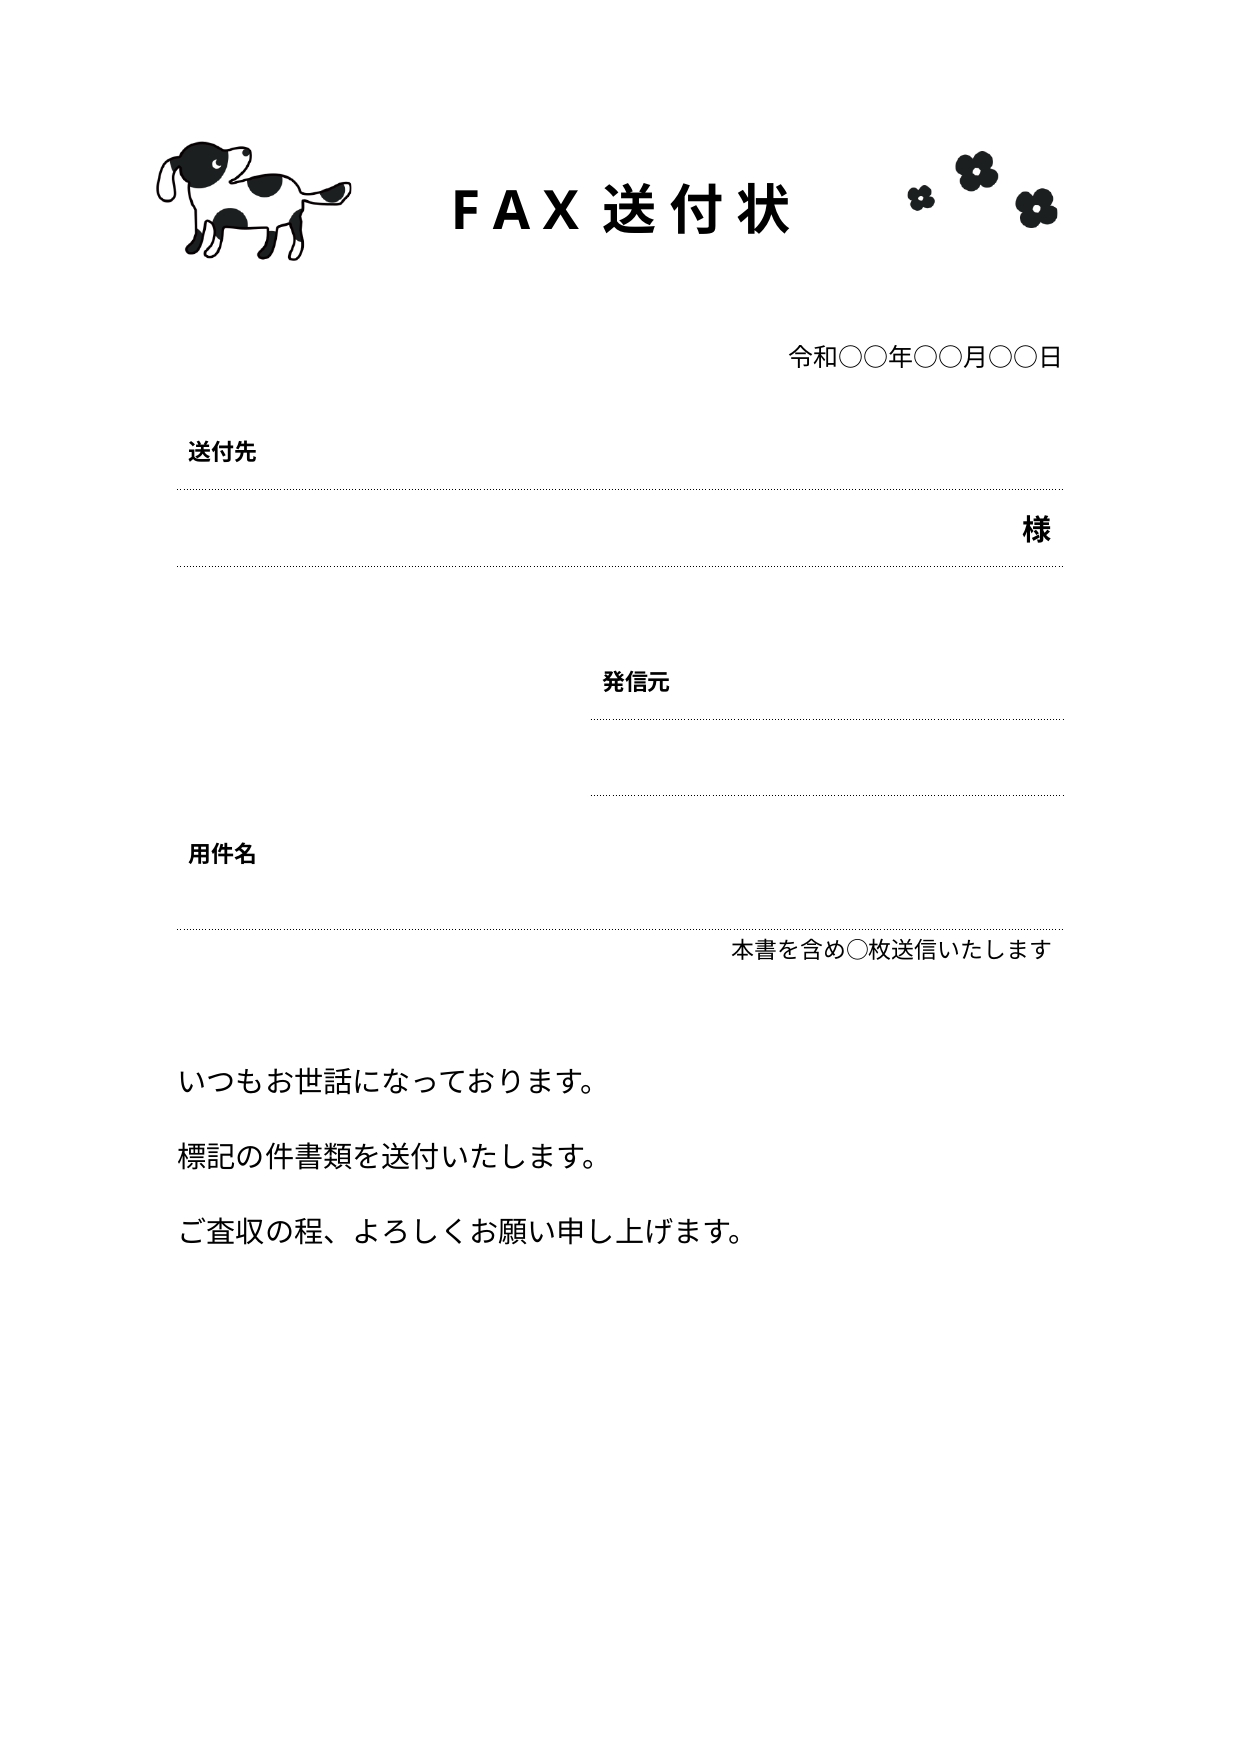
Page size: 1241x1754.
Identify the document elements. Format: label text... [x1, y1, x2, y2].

table_header 送付先 [177, 412, 1063, 489]
table_cell 様 [177, 489, 1063, 566]
table_cell [591, 719, 1063, 795]
picture [156, 141, 352, 261]
text いつもお世話になっております。 [177, 1042, 1063, 1117]
table_header 発信元 [591, 642, 1063, 718]
table_cell 本書を含め○枚送信いたします [177, 929, 1063, 967]
text ご査収の程、よろしくお願い申し上げます。 [177, 1192, 1063, 1267]
text FAX送付状 [177, 150, 1063, 262]
text 令和○○年○○月○○日 [177, 337, 1063, 375]
table_header 用件名 [177, 834, 1063, 928]
text 標記の件書類を送付いたします。 [177, 1117, 1063, 1192]
